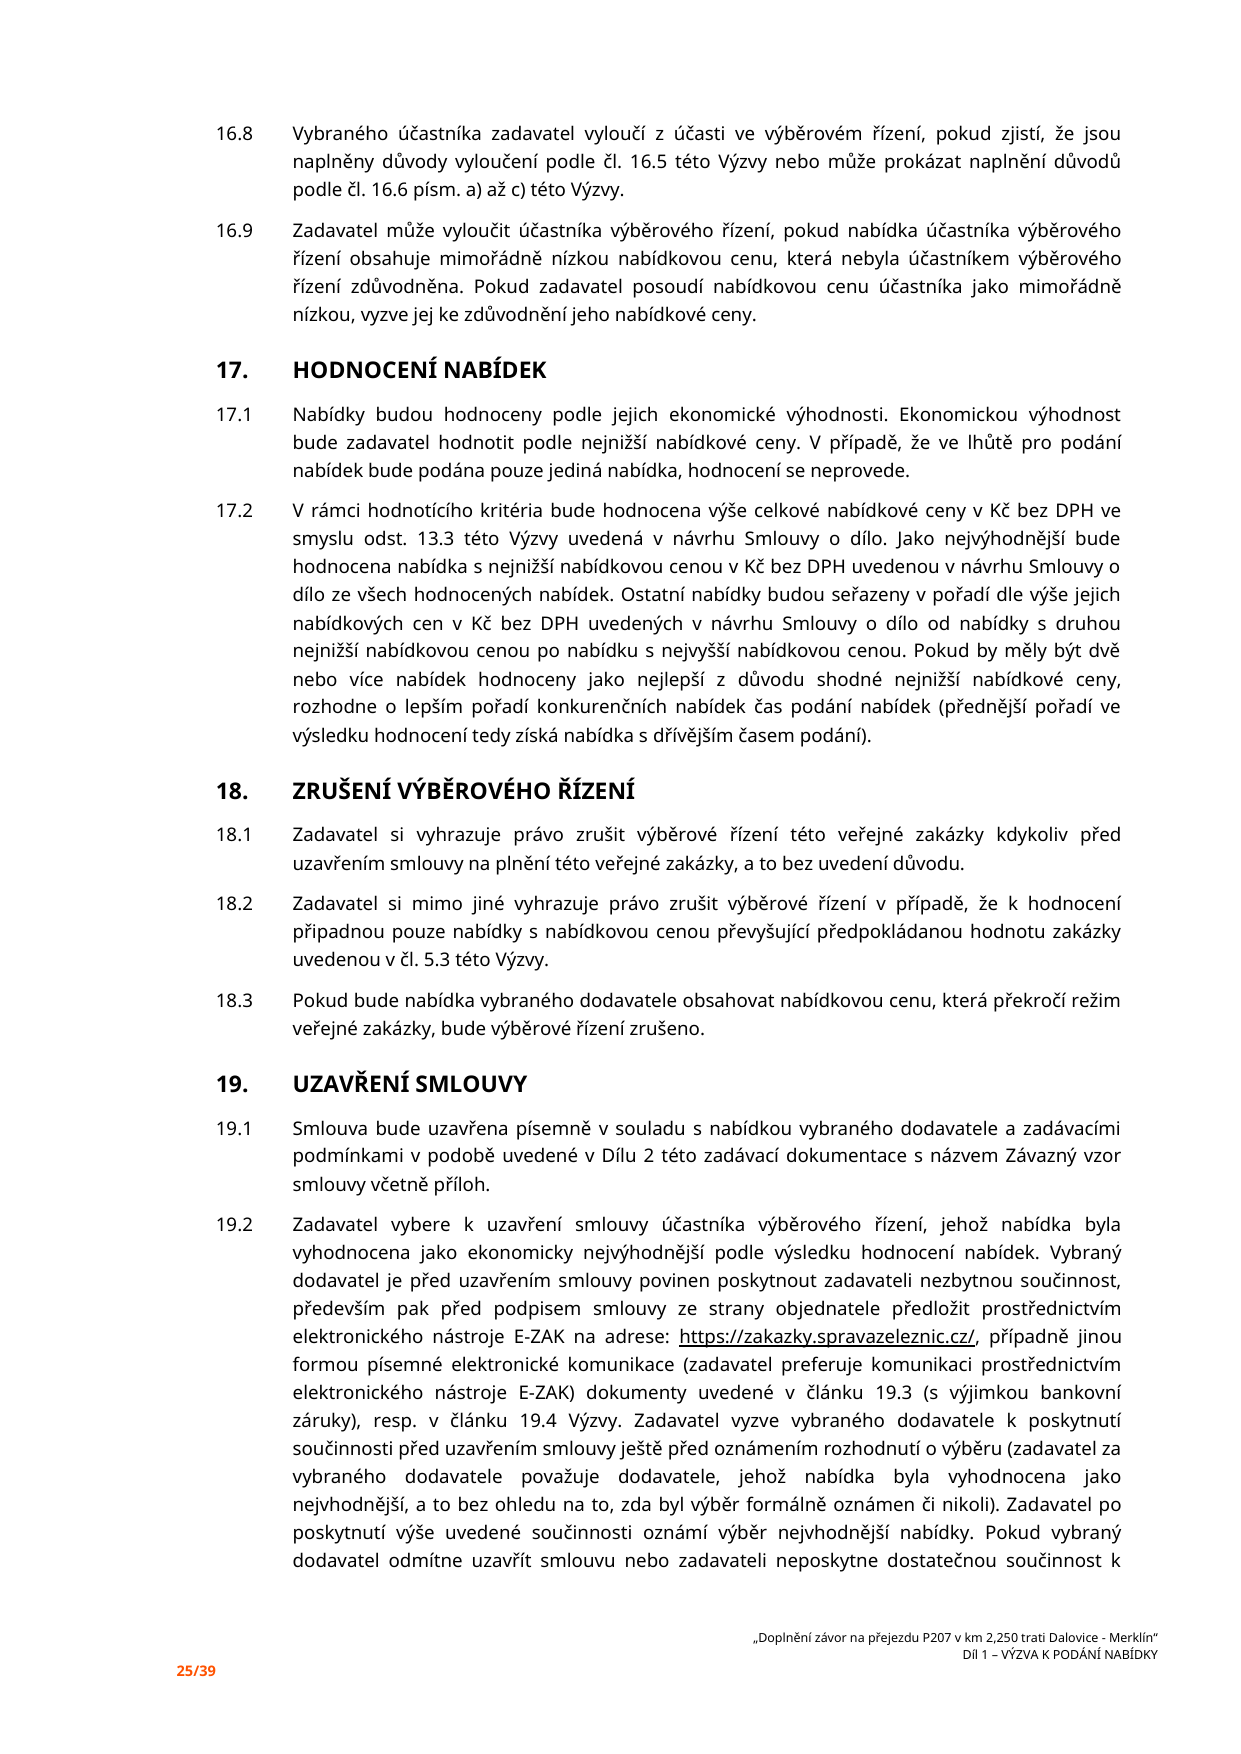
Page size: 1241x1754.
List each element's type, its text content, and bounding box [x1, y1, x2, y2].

text Nabídky budou hodnoceny podle jejich ekonomické výhodnosti. Ekonomickou výhodnost bude zadavatel hodnotit podle nejnižší nabídkové ceny. V případě, že ve lhůtě pro podání nabídek bude podána pouze jediná nabídka, hodnocení se neprovede. [216, 401, 1122, 483]
text Zadavatel si vyhrazuje právo zrušit výběrové řízení této veřejné zakázky kdykoliv před uzavřením smlouvy na plnění této veřejné zakázky, a to bez uvedení důvodu. [216, 822, 1122, 875]
text Zadavatel si mimo jiné vyhrazuje právo zrušit výběrové řízení v případě, že k hodnocení připadnou pouze nabídky s nabídkovou cenou převyšující předpokládanou hodnotu zakázky uvedenou v čl. 5.3 této Výzvy. [216, 890, 1122, 972]
text Vybraného účastníka zadavatel vyloučí z účasti ve výběrovém řízení, pokud zjistí, že jsou naplněny důvody vyloučení podle čl. 16.5 této Výzvy nebo může prokázat naplnění důvodů podle čl. 16.6 písm. a) až c) této Výzvy. [216, 121, 1122, 202]
text HODNOCENÍ NABÍDEK [216, 354, 1122, 386]
text Zadavatel může vyloučit účastníka výběrového řízení, pokud nabídka účastníka výběrového řízení obsahuje mimořádně nízkou nabídkovou cenu, která nebyla účastníkem výběrového řízení zdůvodněna. Pokud zadavatel posoudí nabídkovou cenu účastníka jako mimořádně nízkou, vyzve jej ke zdůvodnění jeho nabídkové ceny. [216, 217, 1122, 327]
text ZRUŠENÍ VÝBĚROVÉHO ŘÍZENÍ [216, 775, 1122, 806]
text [216, 1211, 1122, 1573]
text Pokud bude nabídka vybraného dodavatele obsahovat nabídkovou cenu, která překročí režim veřejné zakázky, bude výběrové řízení zrušeno. [216, 987, 1122, 1040]
text Smlouva bude uzavřena písemně v souladu s nabídkou vybraného dodavatele a zadávacími podmínkami v podobě uvedené v Dílu 2 této zadávací dokumentace s názvem Závazný vzor smlouvy včetně příloh. [216, 1115, 1122, 1196]
text V rámci hodnotícího kritéria bude hodnocena výše celkové nabídkové ceny v Kč bez DPH ve smyslu odst. 13.3 této Výzvy uvedená v návrhu Smlouvy o dílo. Jako nejvýhodnější bude hodnocena nabídka s nejnižší nabídkovou cenou v Kč bez DPH uvedenou v návrhu Smlouvy o dílo ze všech hodnocených nabídek. Ostatní nabídky budou seřazeny v pořadí dle výše jejich nabídkových cen v Kč bez DPH uvedených v návrhu Smlouvy o dílo od nabídky s druhou nejnižší nabídkovou cenou po nabídku s nejvyšší nabídkovou cenou. Pokud by měly být dvě nebo více nabídek hodnoceny jako nejlepší z důvodu shodné nejnižší nabídkové ceny, rozhodne o lepším pořadí konkurenčních nabídek čas podání nabídek (přednější pořadí ve výsledku hodnocení tedy získá nabídka s dřívějším časem podání). [216, 498, 1122, 747]
text UZAVŘENÍ SMLOUVY [216, 1068, 1122, 1099]
